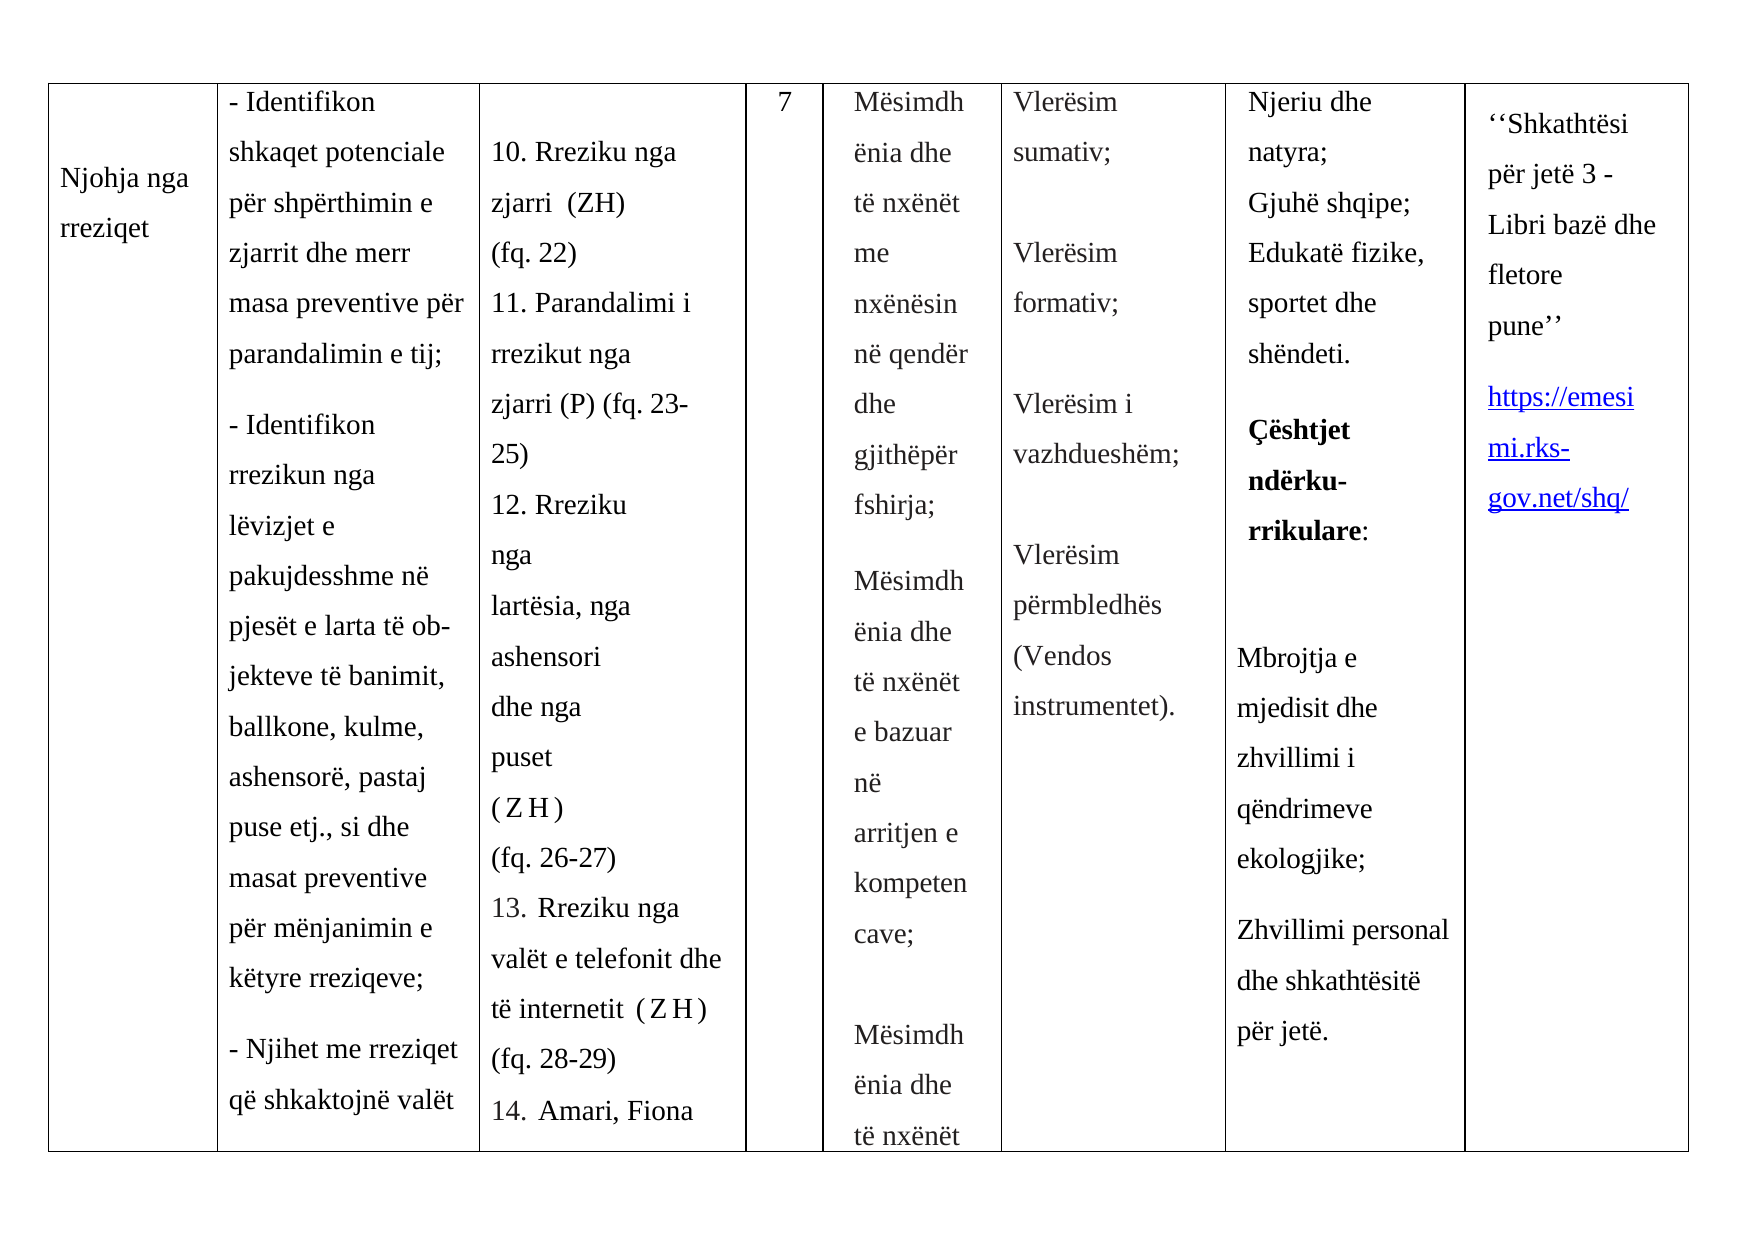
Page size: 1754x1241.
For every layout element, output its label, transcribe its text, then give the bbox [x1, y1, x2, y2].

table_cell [1466, 84, 1688, 1151]
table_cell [480, 84, 745, 1151]
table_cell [1002, 84, 1225, 1151]
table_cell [218, 84, 479, 1151]
table_cell Njohja nga rreziqet [49, 84, 217, 1151]
table_cell 7 [747, 84, 822, 1151]
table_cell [1226, 84, 1464, 1151]
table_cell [824, 84, 1001, 1151]
